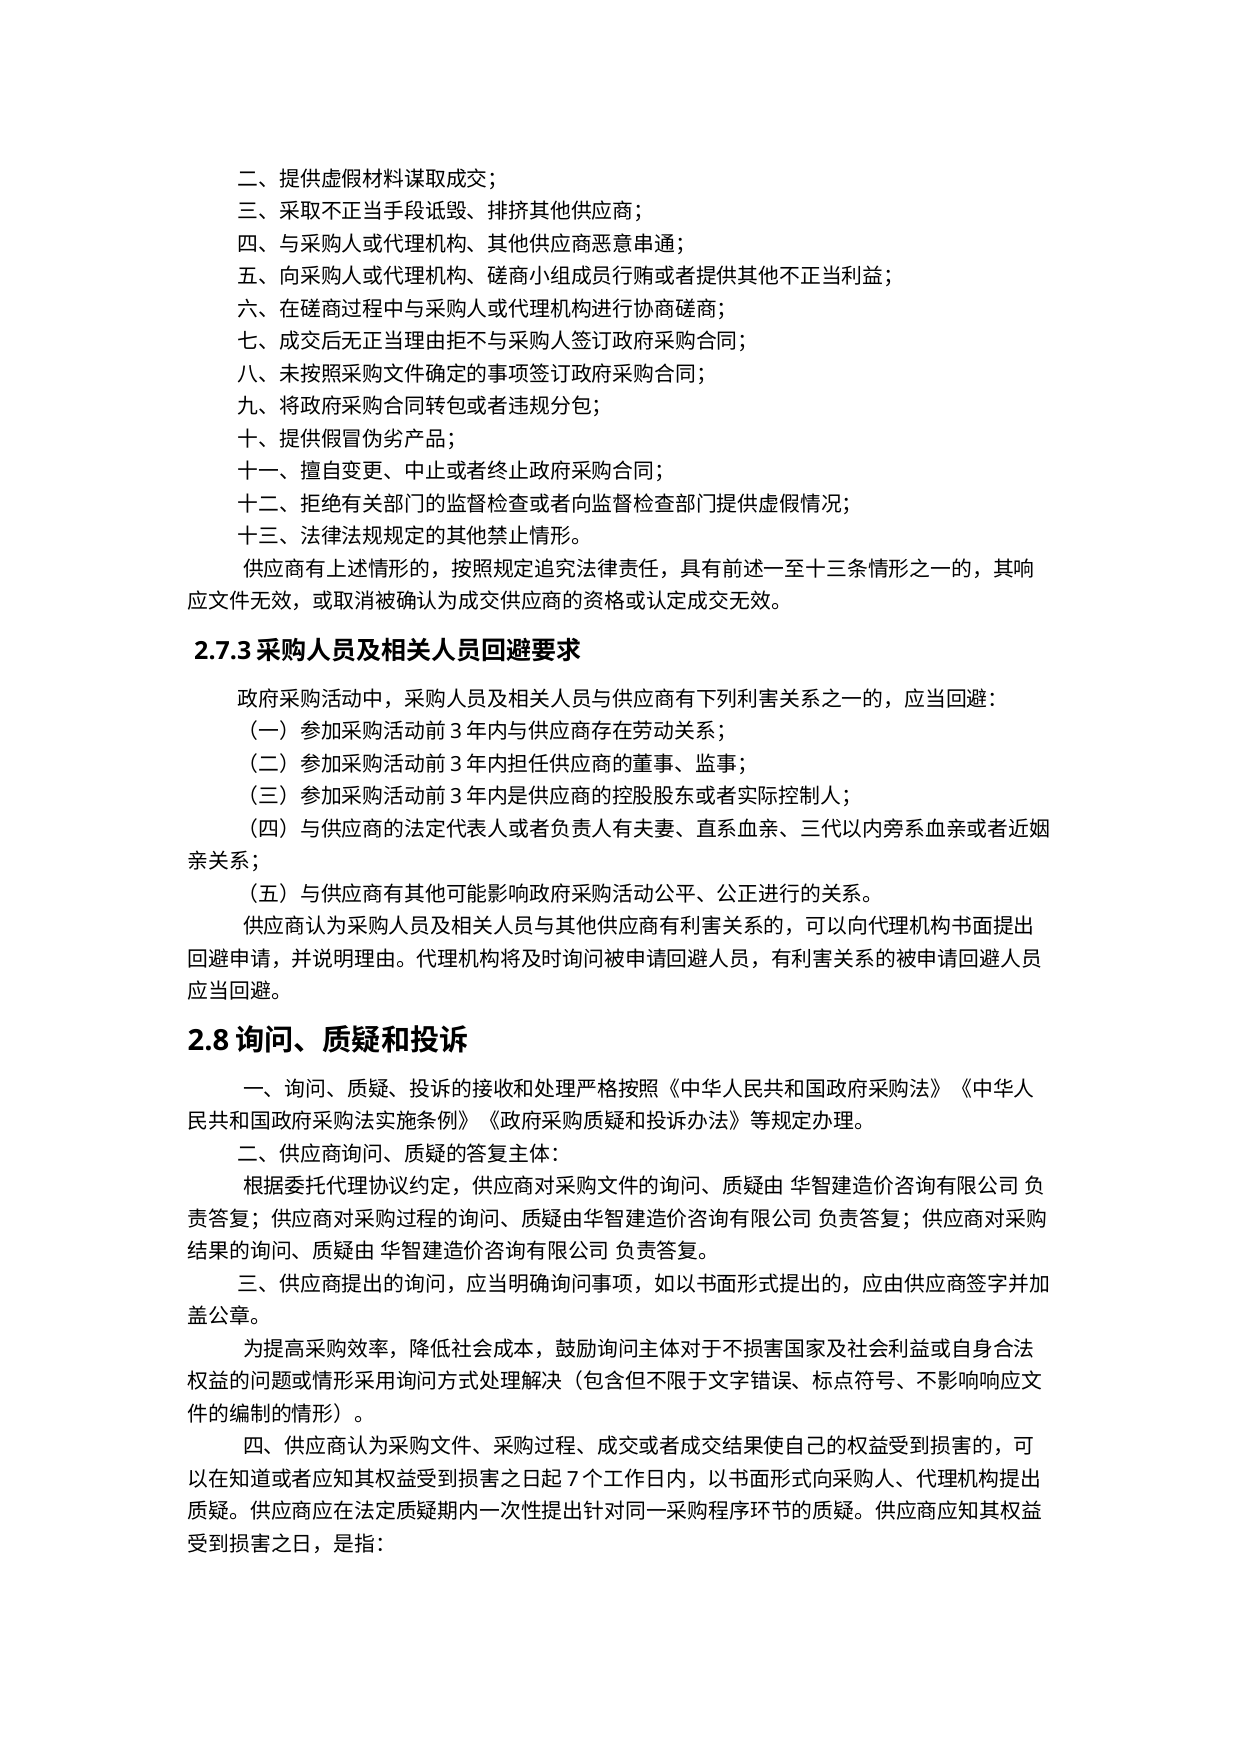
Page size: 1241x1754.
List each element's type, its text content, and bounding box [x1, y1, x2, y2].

text 十、提供假冒伪劣产品； [187, 422, 1053, 454]
text 十一、擅自变更、中止或者终止政府采购合同； [187, 454, 1053, 487]
text 二、提供虚假材料谋取成交； [187, 162, 1053, 194]
text 八、未按照采购文件确定的事项签订政府采购合同； [187, 357, 1053, 389]
text 为提高采购效率，降低社会成本，鼓励询问主体对于不损害国家及社会利益或自身合法权益的问题或情形采用询问方式处理解决（包含但不限于文字错误、标点符号、不影响响应文件的编制的情形）。 [187, 1332, 1053, 1429]
text 三、供应商提出的询问，应当明确询问事项，如以书面形式提出的，应由供应商签字并加盖公章。 [187, 1267, 1053, 1332]
text 供应商有上述情形的，按照规定追究法律责任，具有前述一至十三条情形之一的，其响应文件无效，或取消被确认为成交供应商的资格或认定成交无效。 [187, 552, 1053, 617]
text 一、询问、质疑、投诉的接收和处理严格按照《中华人民共和国政府采购法》《中华人民共和国政府采购法实施条例》《政府采购质疑和投诉办法》等规定办理。 [187, 1072, 1053, 1137]
text 七、成交后无正当理由拒不与采购人签订政府采购合同； [187, 324, 1053, 357]
text （四）与供应商的法定代表人或者负责人有夫妻、直系血亲、三代以内旁系血亲或者近姻亲关系； [187, 812, 1053, 877]
text 供应商认为采购人员及相关人员与其他供应商有利害关系的，可以向代理机构书面提出回避申请，并说明理由。代理机构将及时询问被申请回避人员，有利害关系的被申请回避人员应当回避。 [187, 909, 1053, 1007]
text 四、供应商认为采购文件、采购过程、成交或者成交结果使自己的权益受到损害的，可以在知道或者应知其权益受到损害之日起7个工作日内，以书面形式向采购人、代理机构提出质疑。供应商应在法定质疑期内一次性提出针对同一采购程序环节的质疑。供应商应知其权益受到损害之日，是指： [187, 1429, 1053, 1559]
text 十三、法律法规规定的其他禁止情形。 [187, 519, 1053, 552]
text 十二、拒绝有关部门的监督检查或者向监督检查部门提供虚假情况； [187, 487, 1053, 519]
text （一）参加采购活动前3年内与供应商存在劳动关系； [187, 714, 1053, 747]
text （二）参加采购活动前3年内担任供应商的董事、监事； [187, 747, 1053, 779]
text 根据委托代理协议约定，供应商对采购文件的询问、质疑由 华智建造价咨询有限公司 负责答复；供应商对采购过程的询问、质疑由华智建造价咨询有限公司 负责答复；供应商对采购结果的询问、质疑由 华智建造价咨询有限公司 负责答复。 [187, 1169, 1053, 1267]
text 2.7.3采购人员及相关人员回避要求 [187, 617, 1053, 682]
text 四、与采购人或代理机构、其他供应商恶意串通； [187, 227, 1053, 259]
text 五、向采购人或代理机构、磋商小组成员行贿或者提供其他不正当利益； [187, 259, 1053, 292]
text 2.8询问、质疑和投诉 [187, 1007, 1053, 1072]
text （三）参加采购活动前3年内是供应商的控股股东或者实际控制人； [187, 779, 1053, 812]
text 政府采购活动中，采购人员及相关人员与供应商有下列利害关系之一的，应当回避： [187, 682, 1053, 714]
text 九、将政府采购合同转包或者违规分包； [187, 389, 1053, 422]
text 六、在磋商过程中与采购人或代理机构进行协商磋商； [187, 292, 1053, 324]
text 二、供应商询问、质疑的答复主体： [187, 1137, 1053, 1169]
text （五）与供应商有其他可能影响政府采购活动公平、公正进行的关系。 [187, 877, 1053, 909]
text 三、采取不正当手段诋毁、排挤其他供应商； [187, 194, 1053, 227]
